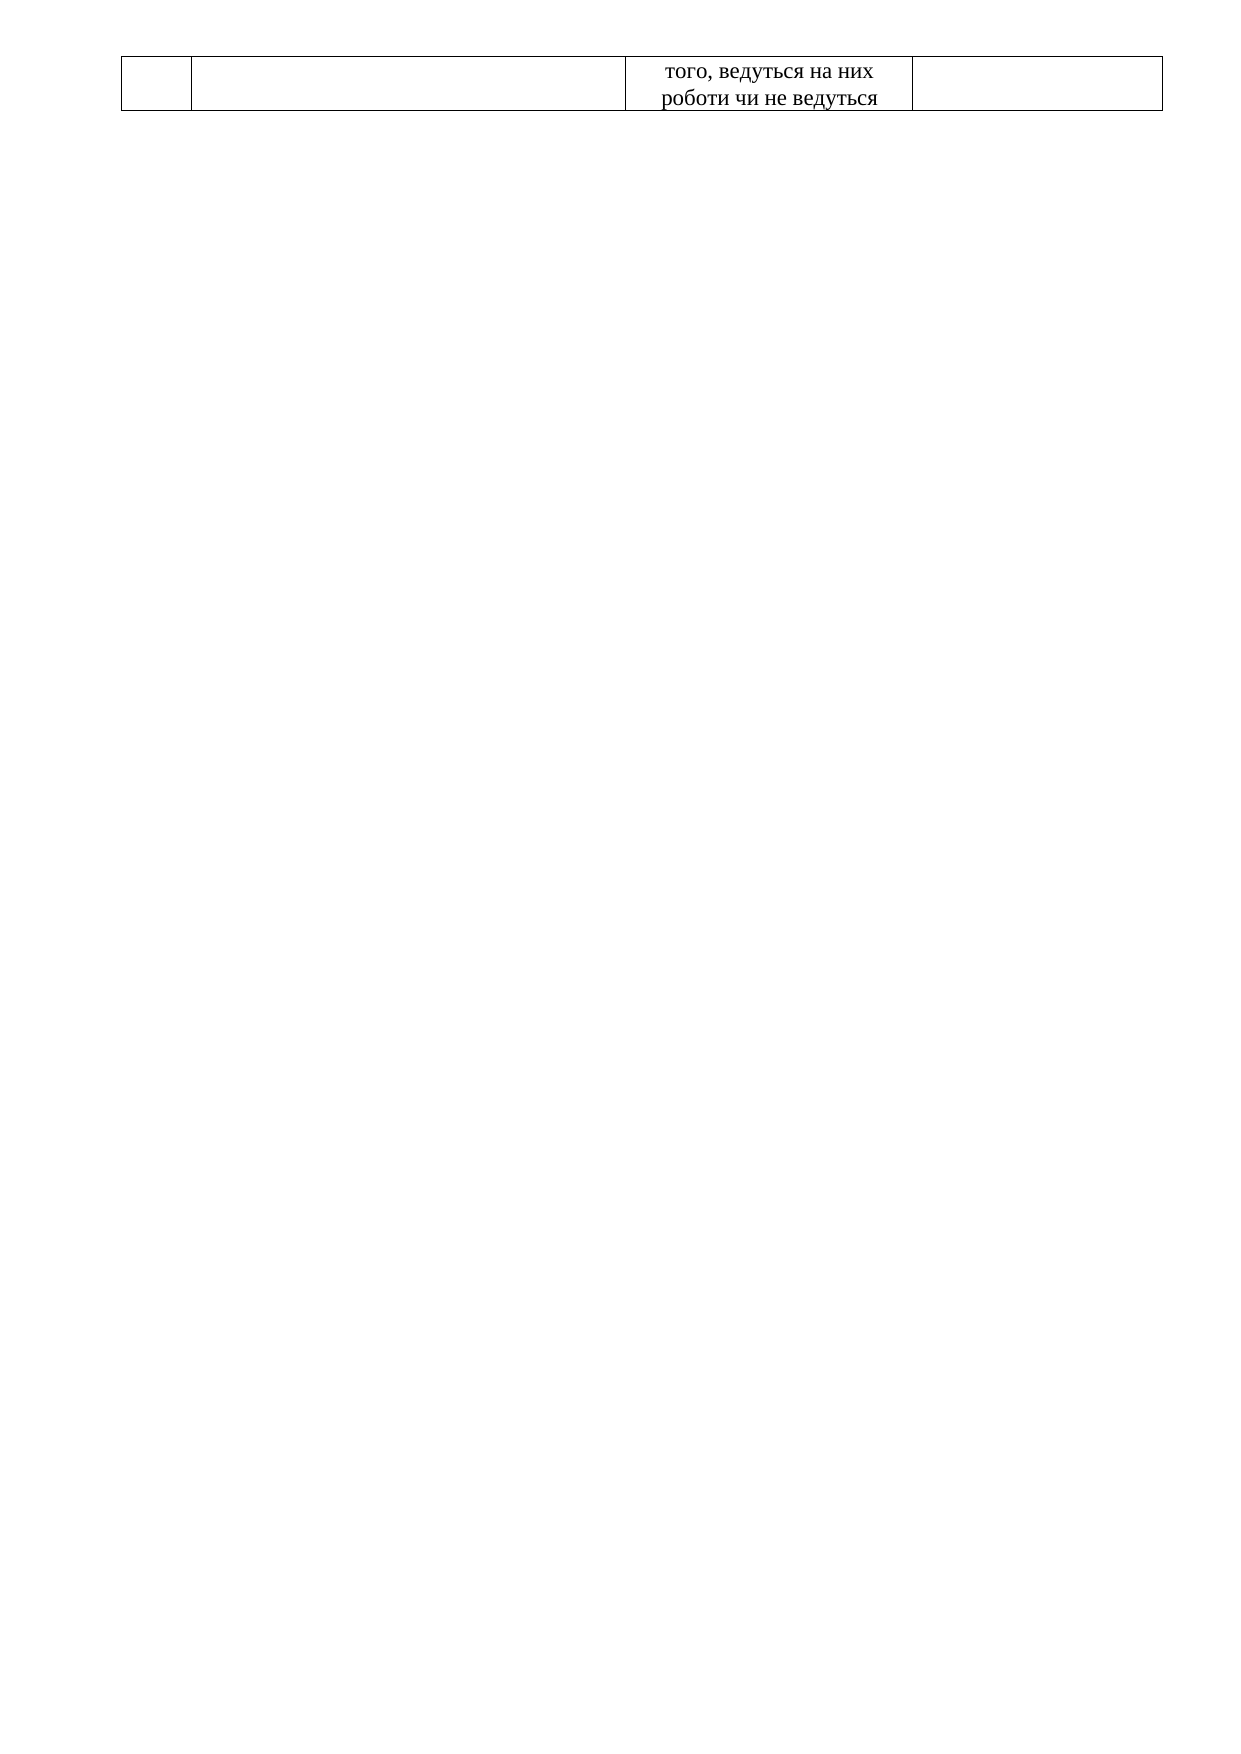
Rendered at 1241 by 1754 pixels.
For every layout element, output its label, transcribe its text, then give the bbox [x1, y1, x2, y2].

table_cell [913, 57, 1162, 110]
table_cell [192, 57, 625, 110]
table_cell 10 [122, 57, 191, 110]
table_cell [626, 57, 912, 110]
